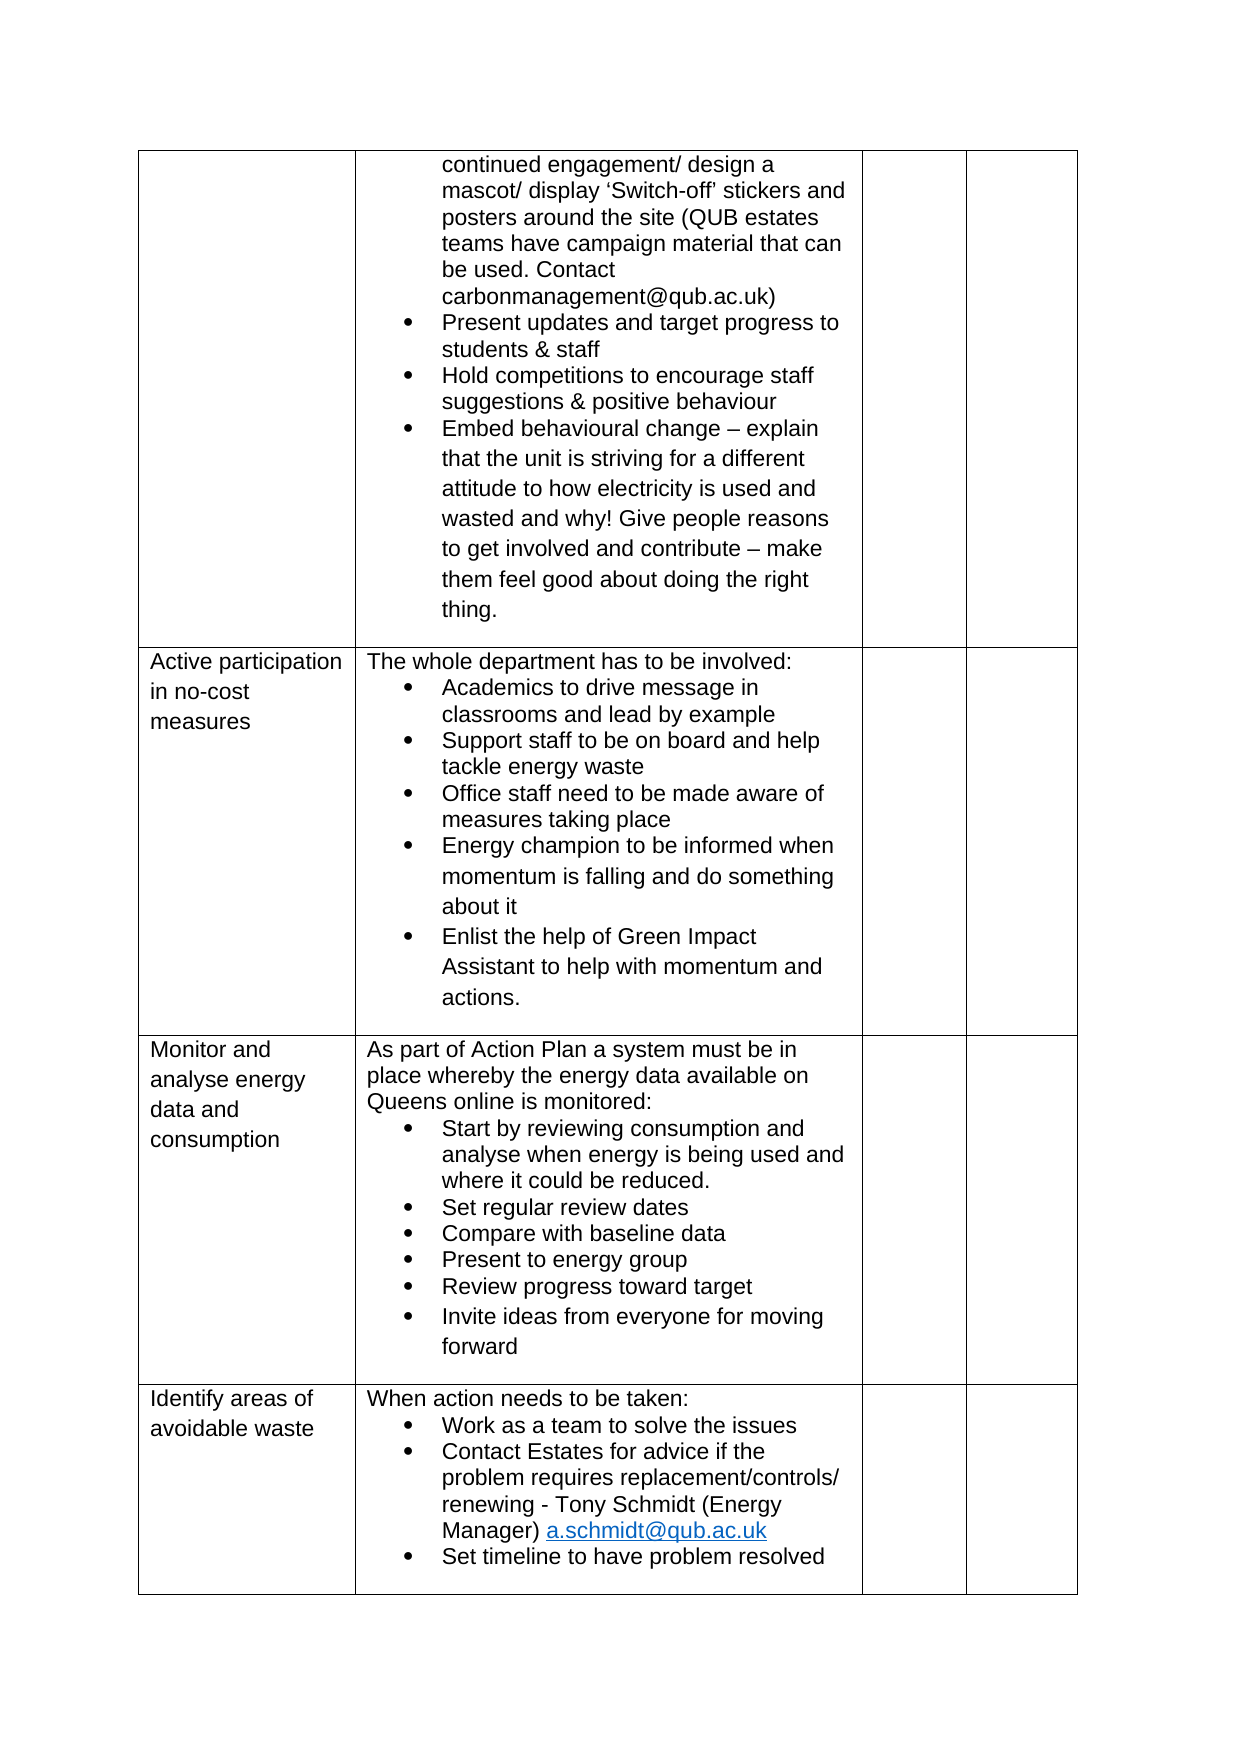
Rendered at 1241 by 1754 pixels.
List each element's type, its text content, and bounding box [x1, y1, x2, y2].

table_cell When action needs to be taken: Work as a team to solve the issues Contact Estates for advice if the problem requires replacement/controls/ renewing - Tony Schmidt (Energy Manager) a.schmidt@qub.ac.uk Set timeline to have problem resolved [356, 1385, 862, 1594]
table_cell Active participation in no-cost measures [139, 648, 355, 1034]
table_cell [863, 151, 966, 647]
table_cell [967, 1385, 1077, 1594]
table_cell [967, 1036, 1077, 1384]
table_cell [356, 151, 862, 647]
table_cell [967, 151, 1077, 647]
table_cell As part of Action Plan a system must be in place whereby the energy data available on Queens online is monitored: Start by reviewing consumption and analyse when energy is being used and where it could be reduced. Set regular review dates Compare with baseline data Present to energy group Review progress toward target Invite ideas from everyone for moving forward [356, 1036, 862, 1384]
table_cell Monitor and analyse energy data and consumption [139, 1036, 355, 1384]
table_cell The whole department has to be involved: Academics to drive message in classrooms and lead by example Support staff to be on board and help tackle energy waste Office staff need to be made aware of measures taking place Energy champion to be informed when momentum is falling and do something about it Enlist the help of Green Impact Assistant to help with momentum and actions. [356, 648, 862, 1034]
table_cell [863, 1385, 966, 1594]
table_cell [863, 648, 966, 1034]
table_cell [967, 648, 1077, 1034]
table_cell [863, 1036, 966, 1384]
table_cell Identify areas of avoidable waste [139, 1385, 355, 1594]
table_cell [139, 151, 355, 647]
